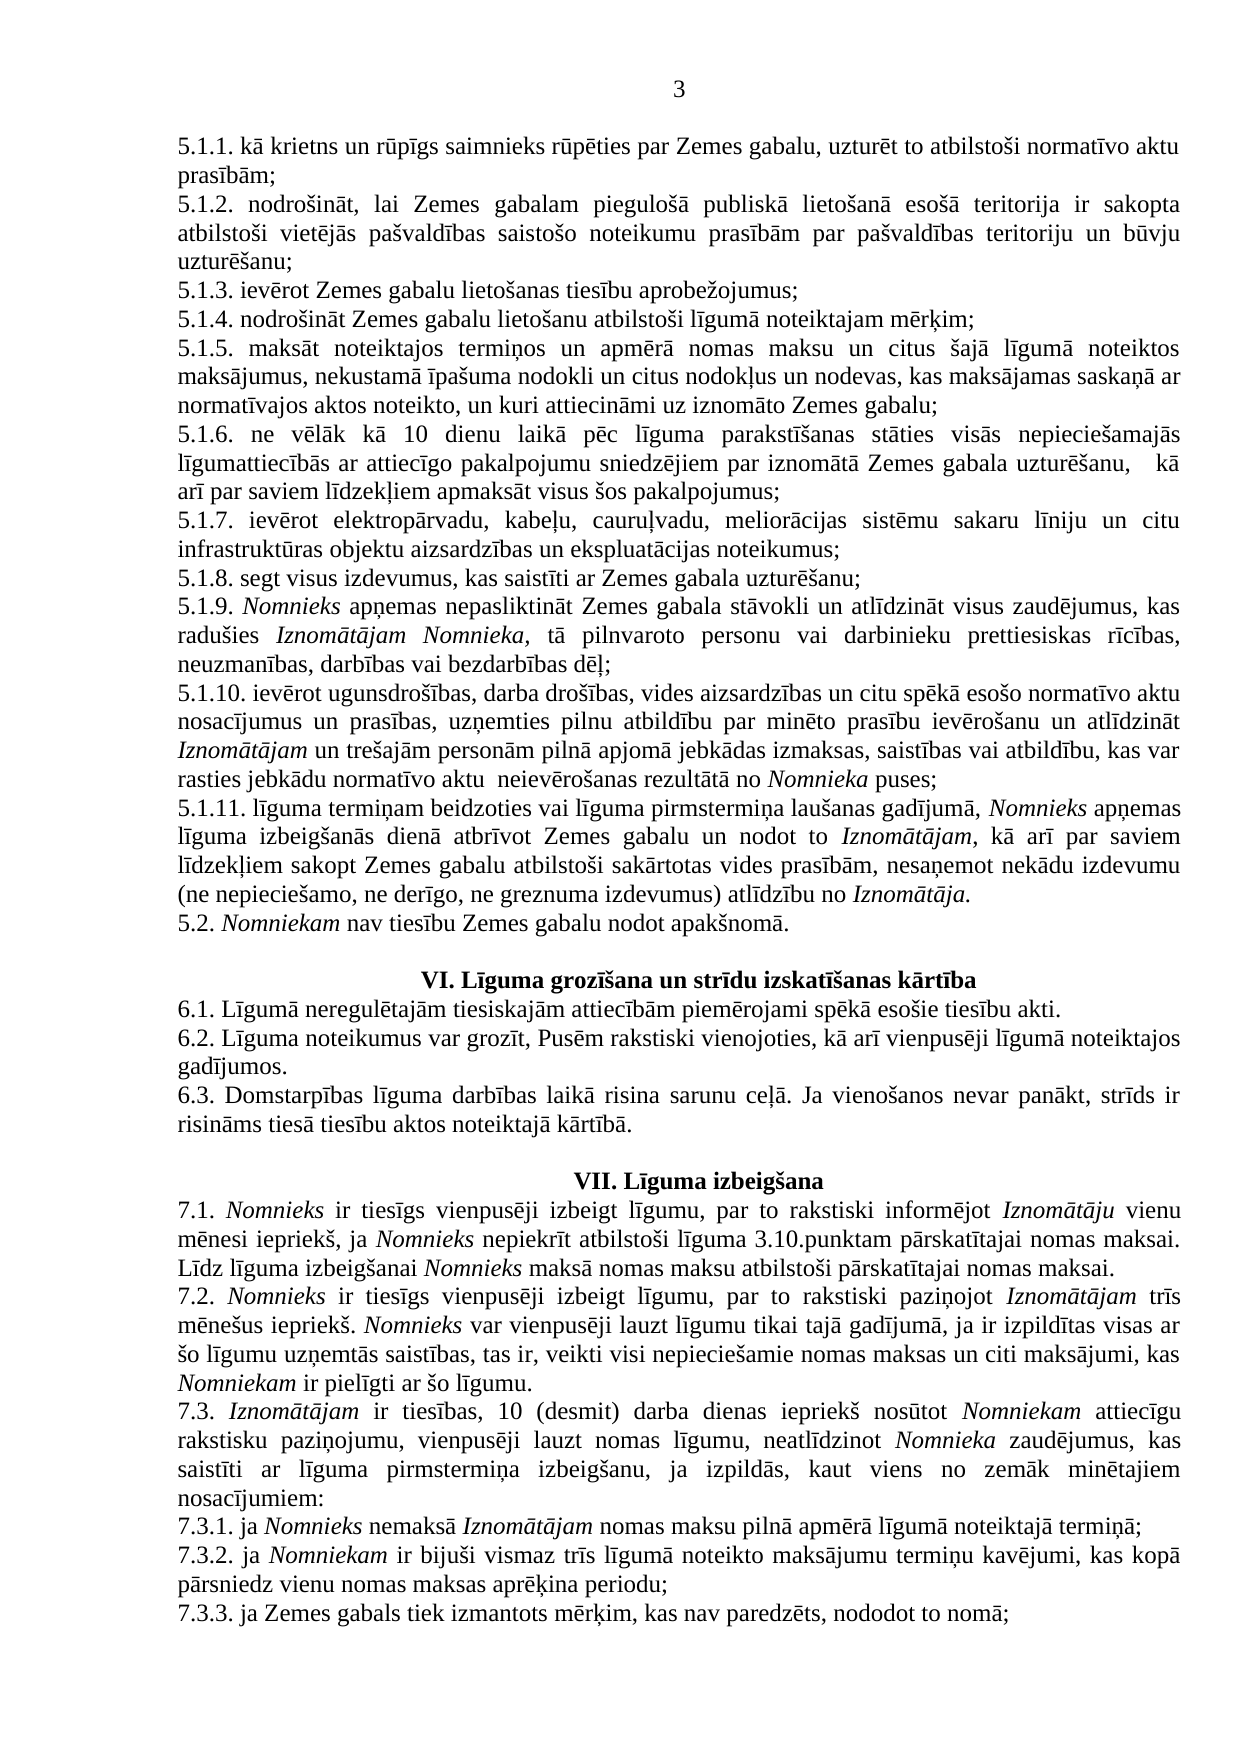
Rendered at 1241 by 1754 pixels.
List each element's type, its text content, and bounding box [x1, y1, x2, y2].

text 5.1.5. maksāt noteiktajos termiņos un apmērā nomas maksu un citus šajā līgumā noteiktos maksājumus, nekustamā īpašuma nodokli un citus nodokļus un nodevas, kas maksājamas saskaņā ar normatīvajos aktos noteikto, un kuri attiecināmi uz iznomāto Zemes gabalu; [177, 333, 1181, 419]
text 5.1.8. segt visus izdevumus, kas saistīti ar Zemes gabala uzturēšanu; [177, 563, 1181, 591]
text 5.1.11. līguma termiņam beidzoties vai līguma pirmstermiņa laušanas gadījumā, Nomnieks apņemas līguma izbeigšanās dienā atbrīvot Zemes gabalu un nodot to Iznomātājam, kā arī par saviem līdzekļiem sakopt Zemes gabalu atbilstoši sakārtotas vides prasībām, nesaņemot nekādu izdevumu (ne nepieciešamo, ne derīgo, ne greznuma izdevumus) atlīdzību no Iznomātāja. [177, 793, 1181, 908]
text 6.1. Līgumā neregulētajām tiesiskajām attiecībām piemērojami spēkā esošie tiesību akti. [177, 994, 1181, 1023]
text 5.1.4. nodrošināt Zemes gabalu lietošanu atbilstoši līgumā noteiktajam mērķim; [177, 304, 1181, 333]
text 7.3. Iznomātājam ir tiesības, 10 (desmit) darba dienas iepriekš nosūtot Nomniekam attiecīgu rakstisku paziņojumu, vienpusēji lauzt nomas līgumu, neatlīdzinot Nomnieka zaudējumus, kas saistīti ar līguma pirmstermiņa izbeigšanu, ja izpildās, kaut viens no zemāk minētajiem nosacījumiem: [177, 1396, 1181, 1511]
text 6.3. Domstarpības līguma darbības laikā risina sarunu ceļā. Ja vienošanos nevar panākt, strīds ir risināms tiesā tiesību aktos noteiktajā kārtībā. [177, 1080, 1181, 1138]
text 5.1.7. ievērot elektropārvadu, kabeļu, cauruļvadu, meliorācijas sistēmu sakaru līniju un citu infrastruktūras objektu aizsardzības un ekspluatācijas noteikumus; [177, 505, 1181, 563]
text 5.1.2. nodrošināt, lai Zemes gabalam piegulošā publiskā lietošanā esošā teritorija ir sakopta atbilstoši vietējās pašvaldības saistošo noteikumu prasībām par pašvaldības teritoriju un būvju uzturēšanu; [177, 189, 1181, 275]
text 5.1.10. ievērot ugunsdrošības, darba drošības, vides aizsardzības un citu spēkā esošo normatīvo aktu nosacījumus un prasības, uzņemties pilnu atbildību par minēto prasību ievērošanu un atlīdzināt Iznomātājam un trešajām personām pilnā apjomā jebkādas izmaksas, saistības vai atbildību, kas var rasties jebkādu normatīvo aktu neievērošanas rezultātā no Nomnieka puses; [177, 678, 1181, 793]
text 7.3.2. ja Nomniekam ir bijuši vismaz trīs līgumā noteikto maksājumu termiņu kavējumi, kas kopā pārsniedz vienu nomas maksas aprēķina periodu; [177, 1540, 1181, 1598]
text 7.1. Nomnieks ir tiesīgs vienpusēji izbeigt līgumu, par to rakstiski informējot Iznomātāju vienu mēnesi iepriekš, ja Nomnieks nepiekrīt atbilstoši līguma 3.10.punktam pārskatītajai nomas maksai. Līdz līguma izbeigšanai Nomnieks maksā nomas maksu atbilstoši pārskatītajai nomas maksai. [177, 1195, 1181, 1281]
text 5.1.1. kā krietns un rūpīgs saimnieks rūpēties par Zemes gabalu, uzturēt to atbilstoši normatīvo aktu prasībām; [177, 131, 1181, 189]
text 5.1.3. ievērot Zemes gabalu lietošanas tiesību aprobežojumus; [177, 275, 1181, 304]
text VII. Līguma izbeigšana [177, 1166, 1181, 1195]
text 5.2. Nomniekam nav tiesību Zemes gabalu nodot apakšnomā. [177, 908, 1181, 936]
text 7.3.1. ja Nomnieks nemaksā Iznomātājam nomas maksu pilnā apmērā līgumā noteiktajā termiņā; [177, 1511, 1181, 1540]
text 7.2. Nomnieks ir tiesīgs vienpusēji izbeigt līgumu, par to rakstiski paziņojot Iznomātājam trīs mēnešus iepriekš. Nomnieks var vienpusēji lauzt līgumu tikai tajā gadījumā, ja ir izpildītas visas ar šo līgumu uzņemtās saistības, tas ir, veikti visi nepieciešamie nomas maksas un citi maksājumi, kas Nomniekam ir pielīgti ar šo līgumu. [177, 1281, 1181, 1396]
text 7.3.3. ja Zemes gabals tiek izmantots mērķim, kas nav paredzēts, nododot to nomā; [177, 1598, 1181, 1626]
text 5.1.6. ne vēlāk kā 10 dienu laikā pēc līguma parakstīšanas stāties visās nepieciešamajās līgumattiecībās ar attiecīgo pakalpojumu sniedzējiem par iznomātā Zemes gabala uzturēšanu, kā arī par saviem līdzekļiem apmaksāt visus šos pakalpojumus; [177, 419, 1181, 505]
text 5.1.9. Nomnieks apņemas nepasliktināt Zemes gabala stāvokli un atlīdzināt visus zaudējumus, kas radušies Iznomātājam Nomnieka, tā pilnvaroto personu vai darbinieku prettiesiskas rīcības, neuzmanības, darbības vai bezdarbības dēļ; [177, 591, 1181, 678]
text 6.2. Līguma noteikumus var grozīt, Pusēm rakstiski vienojoties, kā arī vienpusēji līgumā noteiktajos gadījumos. [177, 1023, 1181, 1080]
text VI. Līguma grozīšana un strīdu izskatīšanas kārtība [177, 965, 1181, 994]
